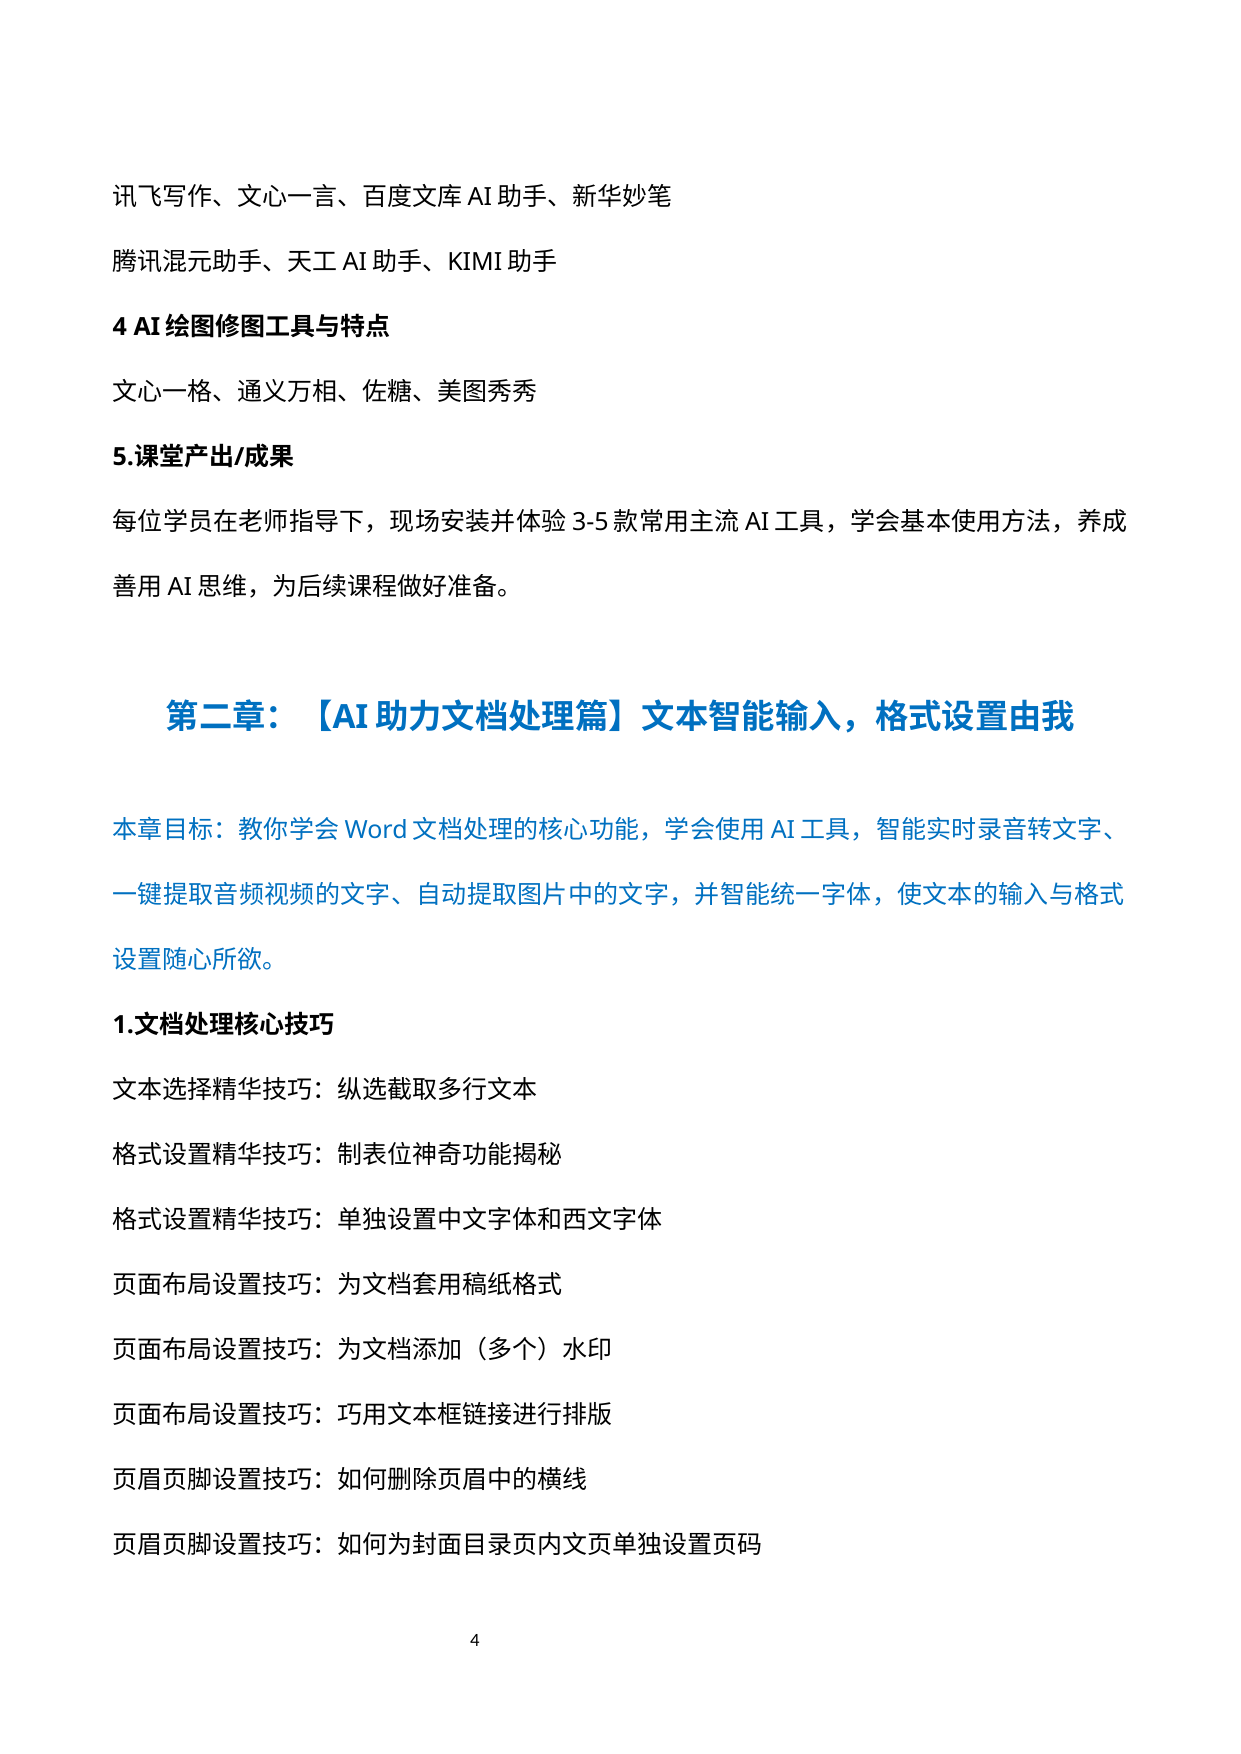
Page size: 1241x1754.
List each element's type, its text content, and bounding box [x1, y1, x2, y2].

text 讯飞写作、文心一言、百度文库AI助手、新华妙笔 [112, 162, 1128, 227]
text 格式设置精华技巧：制表位神奇功能揭秘 [112, 1120, 1128, 1185]
text 每位学员在老师指导下，现场安装并体验3-5款常用主流AI工具，学会基本使用方法，养成善用AI思维，为后续课程做好准备。 [112, 487, 1128, 617]
text 文心一格、通义万相、佐糖、美图秀秀 [112, 357, 1128, 422]
text 页眉页脚设置技巧：如何删除页眉中的横线 [112, 1445, 1128, 1510]
text 5.课堂产出/成果 [112, 422, 1128, 487]
text 页面布局设置技巧：巧用文本框链接进行排版 [112, 1380, 1128, 1445]
text 页眉页脚设置技巧：如何为封面目录页内文页单独设置页码 [112, 1510, 1128, 1575]
text 本章目标：教你学会Word文档处理的核心功能，学会使用AI工具，智能实时录音转文字、一键提取音频视频的文字、自动提取图片中的文字，并智能统一字体，使文本的输入与格式设置随心所欲。 [112, 795, 1128, 990]
text 格式设置精华技巧：单独设置中文字体和西文字体 [112, 1185, 1128, 1250]
text 页面布局设置技巧：为文档套用稿纸格式 [112, 1250, 1128, 1315]
text 页面布局设置技巧：为文档添加（多个）水印 [112, 1315, 1128, 1380]
text 1.文档处理核心技巧 [112, 990, 1128, 1055]
text 腾讯混元助手、天工AI助手、KIMI助手 [112, 227, 1128, 292]
list 第二章：【AI助力文档处理篇】文本智能输入，格式设置由我 [112, 682, 1128, 747]
text 4 AI绘图修图工具与特点 [112, 292, 1128, 357]
text 文本选择精华技巧：纵选截取多行文本 [112, 1055, 1128, 1120]
